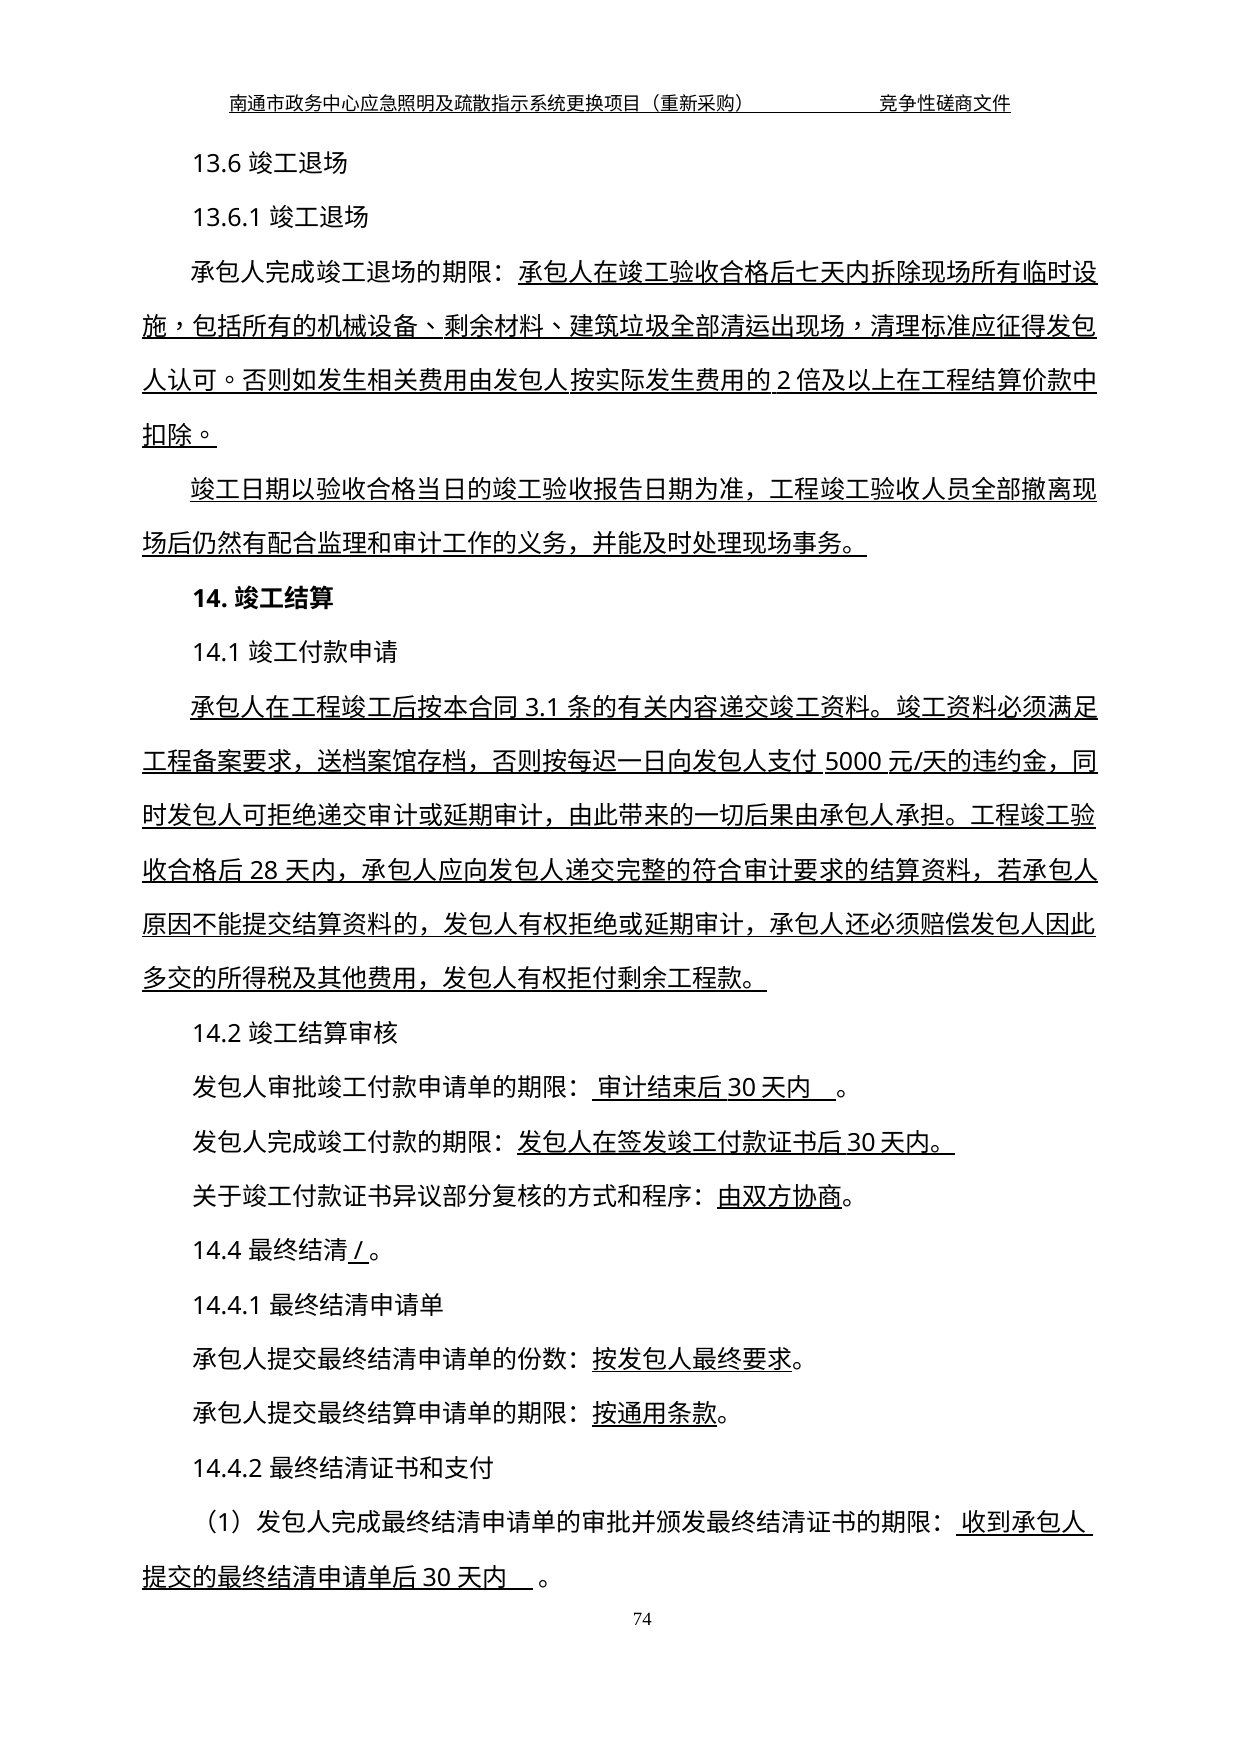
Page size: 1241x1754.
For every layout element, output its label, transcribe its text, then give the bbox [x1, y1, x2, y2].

text 14.4 最终结清 / 。 [142, 1231, 1098, 1267]
text 14. 竣工结算 [142, 578, 1098, 614]
text 13.6.1 竣工退场 [142, 198, 1098, 234]
text 关于竣工付款证书异议部分复核的方式和程序：由双方协商。 [142, 1176, 1098, 1213]
text 14.2 竣工结算审核 [142, 1013, 1098, 1049]
text 14.1 竣工付款申请 [142, 633, 1098, 669]
text 14.4.1 最终结清申请单 [142, 1285, 1098, 1321]
text 承包人在工程竣工后按本合同 3.1 条的有关内容递交竣工资料。竣工资料必须满足工程备案要求，送档案馆存档，否则按每迟一日向发包人支付 5000 元/天的违约金，同时发包人可拒绝递交审计或延期审计，由此带来的一切后果由承包人承担。工程竣工验收合格后 28 天内，承包人应向发包人递交完整的符合审计要求的结算资料，若承包人原因不能提交结算资料的，发包人有权拒绝或延期审计，承包人还必须赔偿发包人因此多交的所得税及其他费用，发包人有权拒付剩余工程款。 [142, 687, 1098, 881]
text 承包人提交最终结清申请单的份数：按发包人最终要求。 [142, 1339, 1098, 1376]
text 竣工日期以验收合格当日的竣工验收报告日期为准，工程竣工验收人员全部撤离现场后仍然有配合监理和审计工作的义务，并能及时处理现场事务。 [142, 469, 1098, 560]
text （1）发包人完成最终结清申请单的审批并颁发最终结清证书的期限： 收到承包人 [142, 1503, 1098, 1539]
text 承包人提交最终结算申请单的期限：按通用条款。 [142, 1394, 1098, 1430]
text 发包人完成竣工付款的期限：发包人在签发竣工付款证书后30天内。 [142, 1122, 1098, 1158]
text 14.4.2 最终结清证书和支付 [142, 1448, 1098, 1484]
text 承包人在工程竣工后按本合同 3.1 条的有关内容递交竣工资料。竣工资料必须满足工程备案要求，送档案馆存档，否则按每迟一日向发包人支付 5000 元/天的违约金，同时发包人可拒绝递交审计或延期审计，由此带来的一切后果由承包人承担。工程竣工验收合格后 28 天内，承包人应向发包人递交完整的符合审计要求的结算资料，若承包人原因不能提交结算资料的，发包人有权拒绝或延期审计，承包人还必须赔偿发包人因此多交的所得税及其他费用，发包人有权拒付剩余工程款。 [142, 883, 1098, 995]
text 发包人审批竣工付款申请单的期限： 审计结束后30天内 。 [142, 1068, 1098, 1104]
text 承包人完成竣工退场的期限：承包人在竣工验收合格后七天内拆除现场所有临时设施，包括所有的机械设备、剩余材料、建筑垃圾全部清运出现场，清理标准应征得发包人认可。否则如发生相关费用由发包人按实际发生费用的2倍及以上在工程结算价款中扣除。 [142, 252, 1098, 451]
text 提交的最终结清申请单后 30 天内 。 [142, 1557, 1098, 1593]
text 13.6 竣工退场 [142, 143, 1098, 179]
